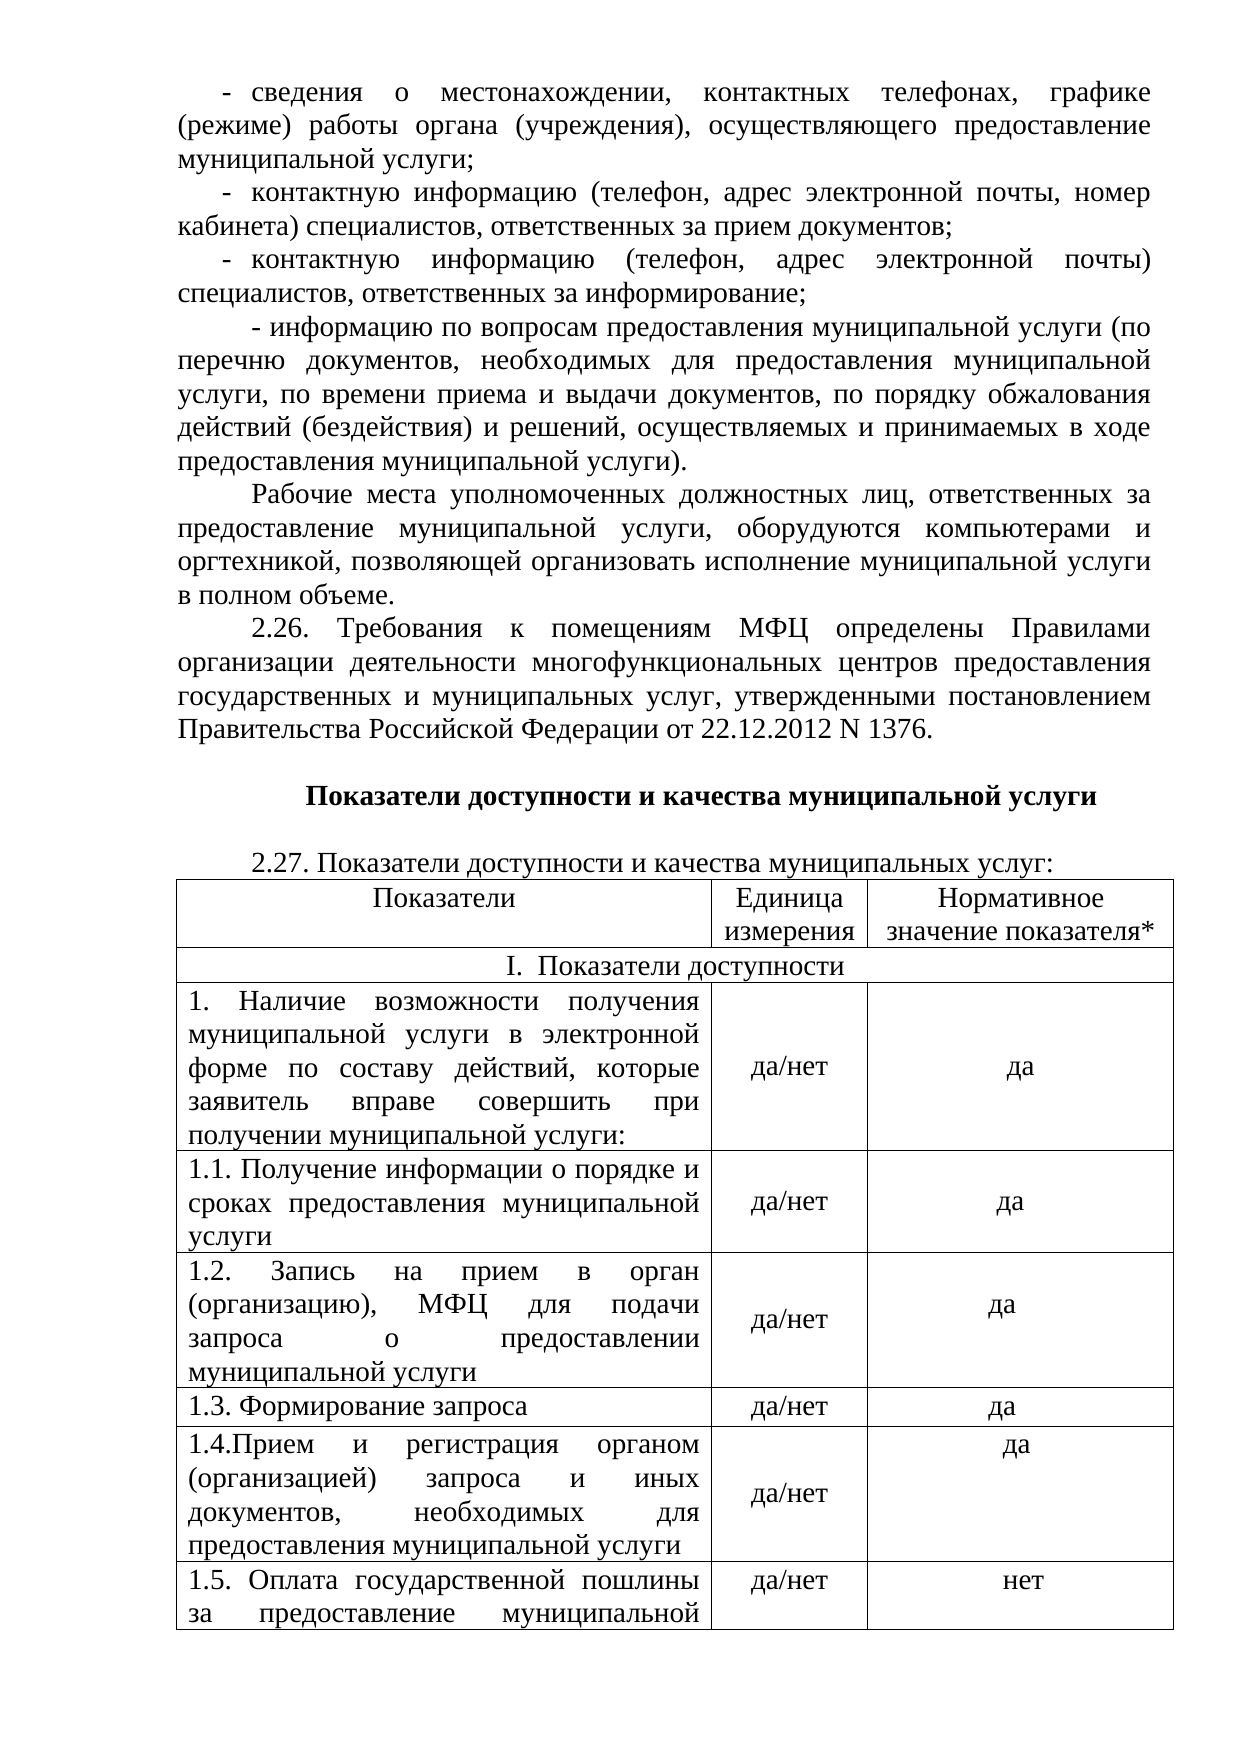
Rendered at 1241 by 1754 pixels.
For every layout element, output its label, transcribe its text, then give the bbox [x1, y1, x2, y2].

text - информацию по вопросам предоставления муниципальной услуги (по перечню документов, необходимых для предоставления муниципальной услуги, по времени приема и выдачи документов, по порядку обжалования действий (бездействия) и решений, осуществляемых и принимаемых в ходе предоставления муниципальной услуги). [177, 309, 1152, 476]
table_cell I. Показатели доступности [177, 948, 1173, 982]
table_cell 1.2. Запись на прием в орган (организацию), МФЦ для подачи запроса о предоставлении муниципальной услуги [177, 1253, 711, 1387]
text 2.26. Требования к помещениям МФЦ определены Правилами организации деятельности многофункциональных центров предоставления государственных и муниципальных услуг, утвержденными постановлением Правительства Российской Федерации от 22.12.2012 N 1376. [177, 611, 1152, 745]
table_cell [177, 1562, 711, 1629]
table_header Нормативное значение показателя* [868, 880, 1173, 947]
list контактную информацию (телефон, адрес электронной почты) специалистов, ответственных за информирование; [177, 242, 1152, 309]
text 2.27. Показатели доступности и качества муниципальных услуг: [177, 845, 1152, 879]
table_cell 1.1. Получение информации о порядке и сроках предоставления муниципальной услуги [177, 1151, 711, 1252]
table_cell да [868, 1151, 1173, 1252]
table_cell да [868, 1253, 1173, 1387]
list контактную информацию (телефон, адрес электронной почты, номер кабинета) специалистов, ответственных за прием документов; [177, 174, 1152, 242]
table_cell да/нет [712, 1427, 867, 1561]
text Рабочие места уполномоченных должностных лиц, ответственных за предоставление муниципальной услуги, оборудуются компьютерами и оргтехникой, позволяющей организовать исполнение муниципальной услуги в полном объеме. [177, 476, 1152, 611]
table_cell да/нет [712, 1151, 867, 1252]
table_cell да/нет [712, 1253, 867, 1387]
table_cell да [868, 1388, 1173, 1426]
table_cell да [868, 983, 1173, 1150]
table_cell 1. Наличие возможности получения муниципальной услуги в электронной форме по составу действий, которые заявитель вправе совершить при получении муниципальной услуги: [177, 983, 711, 1150]
table_cell да/нет [712, 1562, 867, 1629]
list сведения о местонахождении, контактных телефонах, графике (режиме) работы органа (учреждения), осуществляющего предоставление муниципальной услуги; [177, 74, 1152, 174]
table_header Единица измерения [712, 880, 867, 947]
text Показатели доступности и качества муниципальной услуги [177, 778, 1152, 812]
table_cell 1.3. Формирование запроса [177, 1388, 711, 1426]
table_cell 1.4.Прием и регистрация органом (организацией) запроса и иных документов, необходимых для предоставления муниципальной услуги [177, 1427, 711, 1561]
table_cell да/нет [712, 1388, 867, 1426]
table_header Показатели [177, 880, 711, 947]
table_cell нет [868, 1562, 1173, 1629]
table_cell да/нет [712, 983, 867, 1150]
table_cell да [868, 1427, 1173, 1561]
